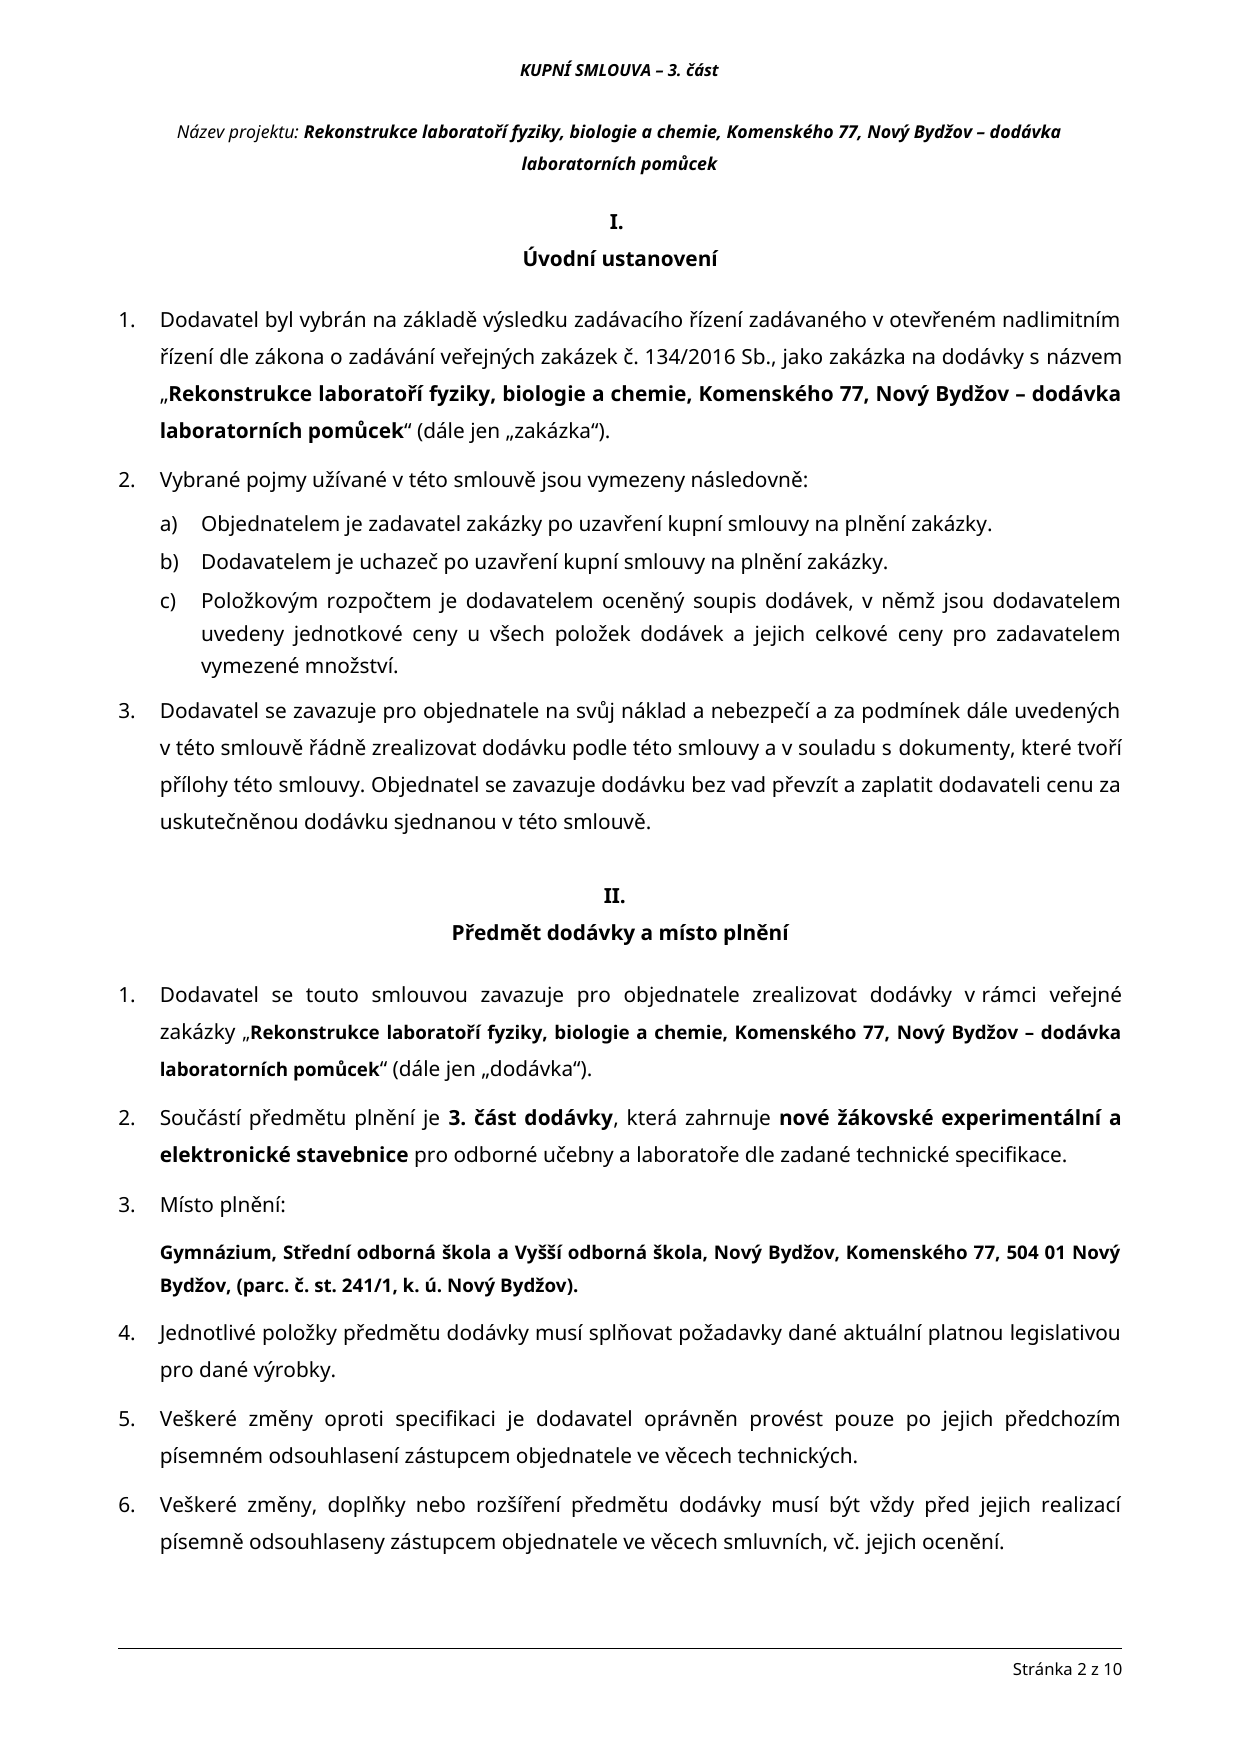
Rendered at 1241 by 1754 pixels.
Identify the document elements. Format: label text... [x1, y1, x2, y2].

text Úvodní ustanovení [118, 244, 1122, 272]
text Veškeré změny oproti specifikaci je dodavatel oprávněn provést pouze po jejich předchozím písemném odsouhlasení zástupcem objednatele ve věcech technických. [118, 1404, 1122, 1469]
text Dodavatelem je uchazeč po uzavření kupní smlouvy na plnění zakázky. [159, 547, 1122, 576]
text Objednatelem je zadavatel zakázky po uzavření kupní smlouvy na plnění zakázky. [159, 509, 1122, 537]
text Předmět dodávky a místo plnění [118, 918, 1122, 947]
text Veškeré změny, doplňky nebo rozšíření předmětu dodávky musí být vždy před jejich realizací písemně odsouhlaseny zástupcem objednatele ve věcech smluvních, vč. jejich ocenění. [118, 1490, 1122, 1556]
text Dodavatel byl vybrán na základě výsledku zadávacího řízení zadávaného v otevřeném nadlimitním řízení dle zákona o zadávání veřejných zakázek č. 134/2016 Sb., jako zakázka na dodávky s názvem „Rekonstrukce laboratoří fyziky, biologie a chemie, Komenského 77, Nový Bydžov – dodávka laboratorních pomůcek“ (dále jen „zakázka“). [118, 306, 1122, 444]
text Dodavatel se zavazuje pro objednatele na svůj náklad a nebezpečí a za podmínek dále uvedených v této smlouvě řádně zrealizovat dodávku podle této smlouvy a v souladu s dokumenty, které tvoří přílohy této smlouvy. Objednatel se zavazuje dodávku bez vad převzít a zaplatit dodavateli cenu za uskutečněnou dodávku sjednanou v této smlouvě. [118, 697, 1122, 836]
text Součástí předmětu plnění je 3. část dodávky, která zahrnuje nové žákovské experimentální a elektronické stavebnice pro odborné učebny a laboratoře dle zadané technické specifikace. [118, 1103, 1122, 1169]
text Místo plnění: [118, 1190, 1122, 1218]
list Gymnázium, Střední odborná škola a Vyšší odborná škola, Nový Bydžov, Komenského 77, 504 01 Nový Bydžov, (parc. č. st. 241/1, k. ú. Nový Bydžov). [159, 1239, 1122, 1298]
text Vybrané pojmy užívané v této smlouvě jsou vymezeny následovně: [118, 466, 1122, 494]
text Dodavatel se touto smlouvou zavazuje pro objednatele zrealizovat dodávky v rámci veřejné zakázky „Rekonstrukce laboratoří fyziky, biologie a chemie, Komenského 77, Nový Bydžov – dodávka laboratorních pomůcek“ (dále jen „dodávka“). [118, 980, 1122, 1083]
text Položkovým rozpočtem je dodavatelem oceněný soupis dodávek, v němž jsou dodavatelem uvedeny jednotkové ceny u všech položek dodávek a jejich celkové ceny pro zadavatelem vymezené množství. [159, 586, 1122, 680]
text Jednotlivé položky předmětu dodávky musí splňovat požadavky dané aktuální platnou legislativou pro dané výrobky. [118, 1318, 1122, 1383]
